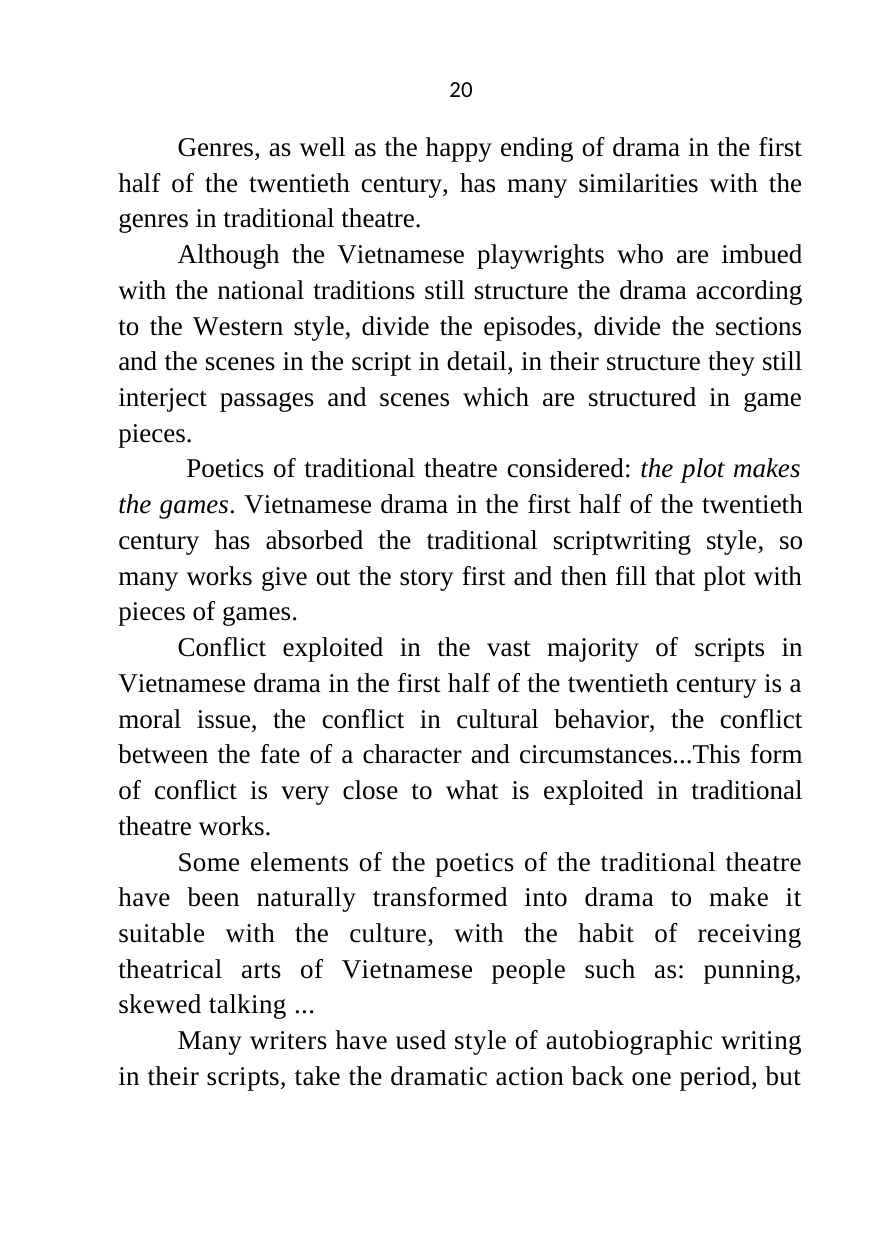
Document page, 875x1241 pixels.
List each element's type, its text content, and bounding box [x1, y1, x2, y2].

text Genres, as well as the happy ending of drama in the first half of the twentieth century, has many similarities with the genres in traditional theatre. [118, 131, 803, 234]
text Poetics of traditional theatre considered: the plot makes the games. Vietnamese drama in the first half of the twentieth century has absorbed the traditional scriptwriting style, so many works give out the story first and then fill that plot with pieces of games. [118, 453, 803, 627]
text Conflict exploited in the vast majority of scripts in Vietnamese drama in the first half of the twentieth century is a moral issue, the conflict in cultural behavior, the conflict between the fate of a character and circumstances...This form of conflict is very close to what is exploited in traditional theatre works. [118, 631, 803, 841]
text Although the Vietnamese playwrights who are imbued with the national traditions still structure the drama according to the Western style, divide the episodes, divide the sections and the scenes in the script in detail, in their structure they still interject passages and scenes which are structured in game pieces. [118, 238, 803, 448]
text Some elements of the poetics of the traditional theatre have been naturally transformed into drama to make it suitable with the culture, with the habit of receiving theatrical arts of Vietnamese people such as: punning, skewed talking ... [118, 846, 803, 1020]
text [118, 1024, 803, 1091]
